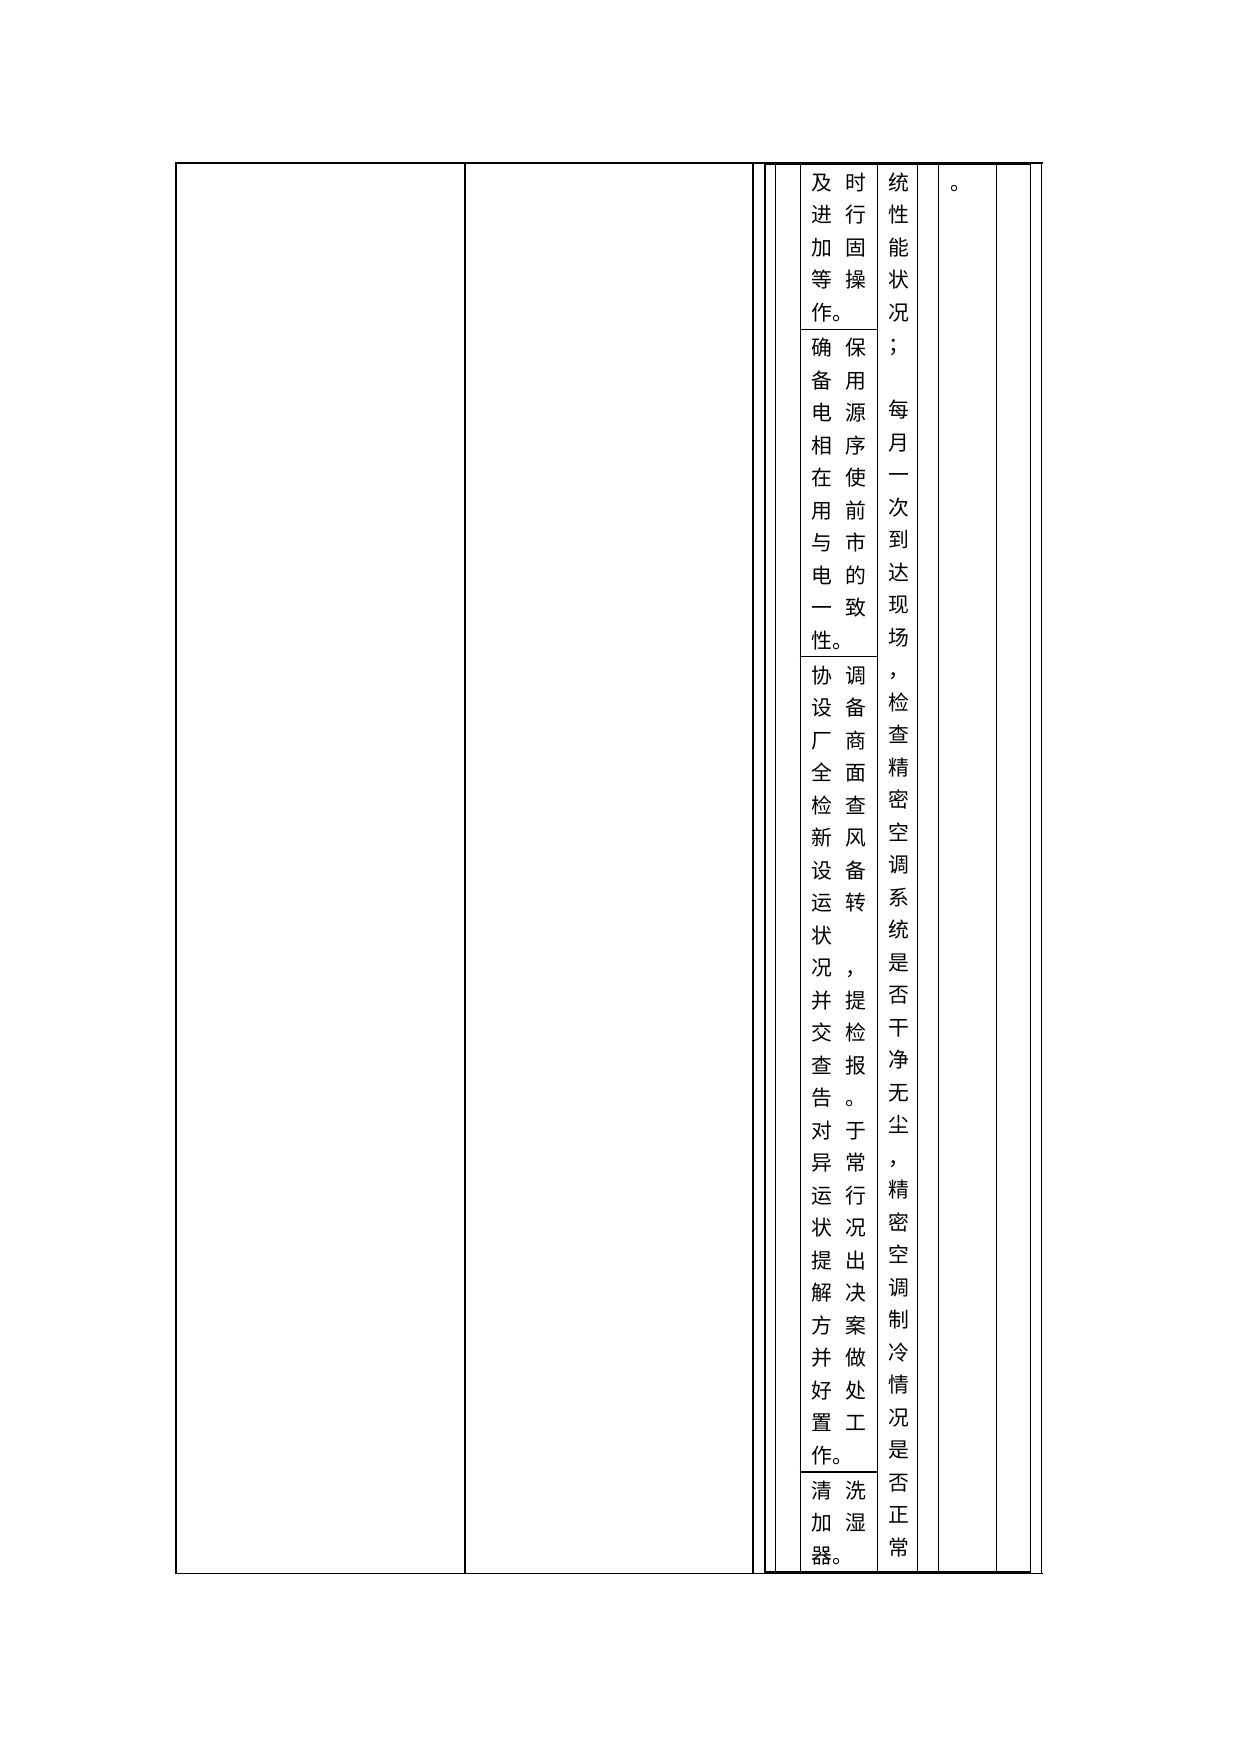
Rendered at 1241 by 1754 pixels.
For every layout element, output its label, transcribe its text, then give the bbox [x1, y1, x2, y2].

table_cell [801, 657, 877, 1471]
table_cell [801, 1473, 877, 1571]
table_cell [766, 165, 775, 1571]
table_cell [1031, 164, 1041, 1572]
table_cell 1 [177, 164, 464, 1572]
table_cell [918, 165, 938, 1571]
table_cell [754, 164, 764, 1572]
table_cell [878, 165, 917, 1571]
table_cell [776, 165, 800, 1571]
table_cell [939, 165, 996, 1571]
table_cell [466, 164, 752, 1572]
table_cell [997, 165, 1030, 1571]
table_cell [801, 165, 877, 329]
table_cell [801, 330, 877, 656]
